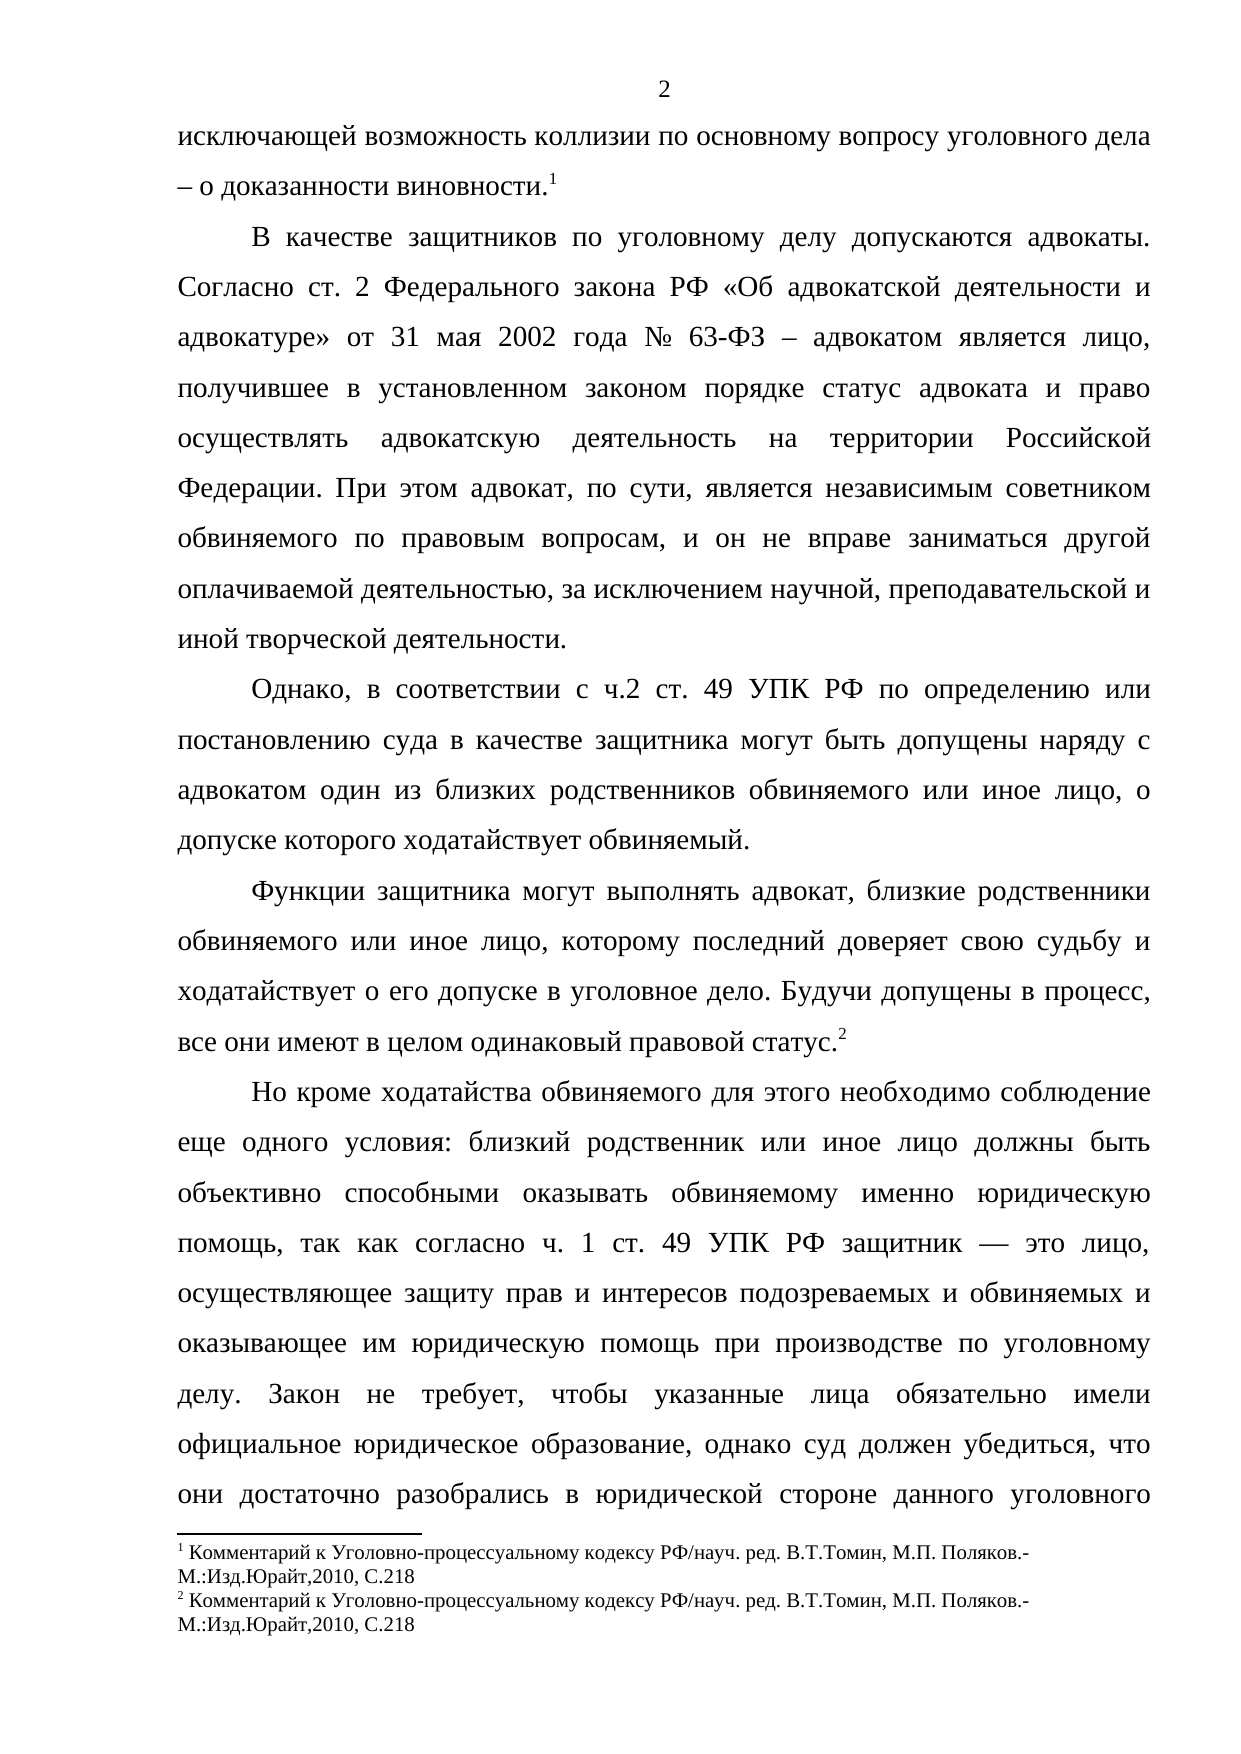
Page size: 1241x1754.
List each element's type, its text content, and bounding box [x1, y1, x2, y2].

text В качестве защитников по уголовному делу допускаются адвокаты. Согласно ст. 2 Федерального закона РФ «Об адвокатской деятельности и адвокатуре» от 31 мая 2002 года № 63-ФЗ – адвокатом является лицо, получившее в установленном законом порядке статус адвоката и право осуществлять адвокатскую деятельность на территории Российской Федерации. При этом адвокат, по сути, является независимым советником обвиняемого по правовым вопросам, и он не вправе заниматься другой оплачиваемой деятельностью, за исключением научной, преподавательской и иной творческой деятельности. [177, 219, 1152, 655]
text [177, 118, 1152, 202]
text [177, 1074, 1152, 1510]
text Функции защитника могут выполнять адвокат, близкие родственники обвиняемого или иное лицо, которому последний доверяет свою судьбу и ходатайствует о его допуске в уголовное дело. Будучи допущены в процесс, все они имеют в целом одинаковый правовой статус. [177, 873, 1152, 1057]
text Однако, в соответствии с ч.2 ст. 49 УПК РФ по определению или постановлению суда в качестве защитника могут быть допущены наряду с адвокатом один из близких родственников обвиняемого или иное лицо, о допуске которого ходатайствует обвиняемый. [177, 672, 1152, 856]
